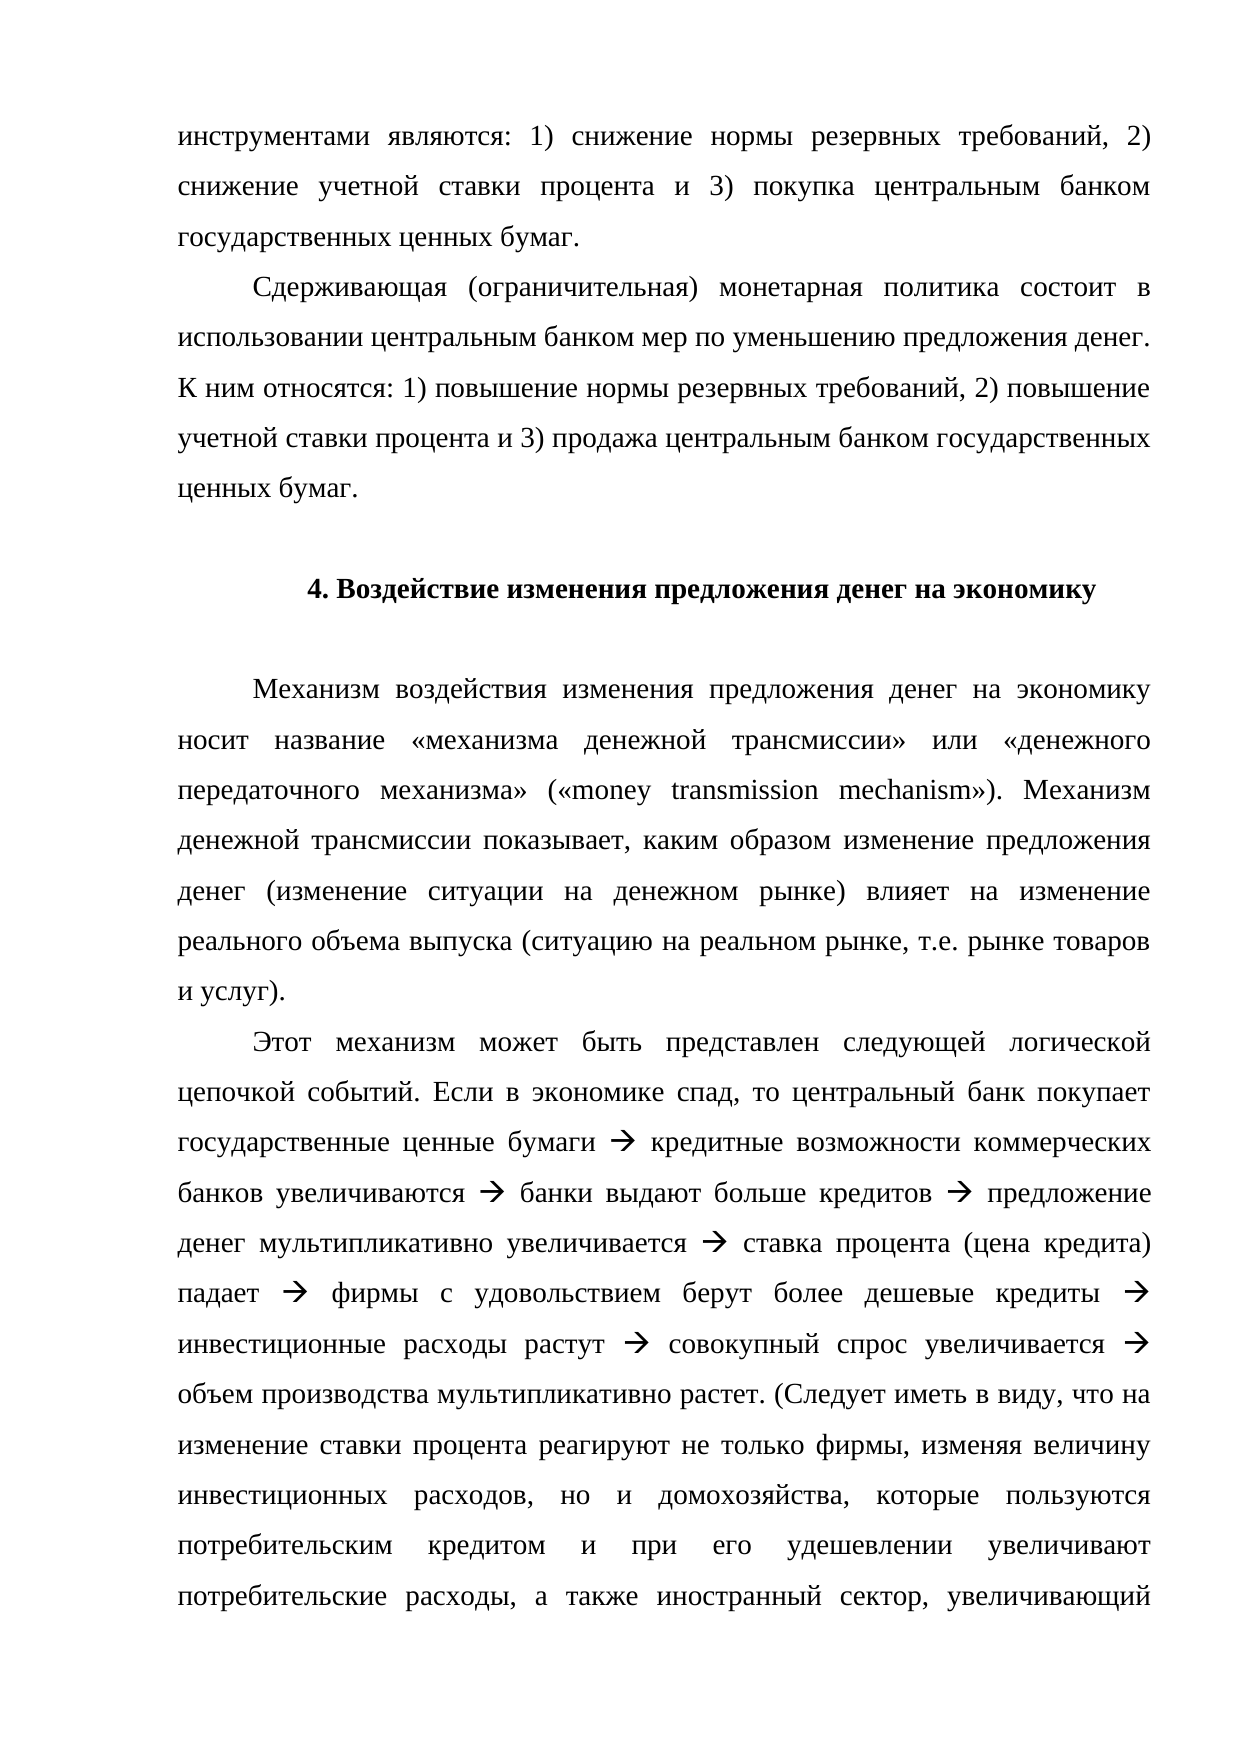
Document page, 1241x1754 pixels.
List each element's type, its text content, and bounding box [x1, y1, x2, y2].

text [177, 118, 1152, 252]
subtitle 4. Воздействие изменения предложения денег на экономику [177, 571, 1152, 604]
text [177, 1024, 1152, 1611]
text Механизм воздействия изменения предложения денег на экономику носит название «механизма денежной трансмиссии» или «денежного передаточного механизма» («money transmission mechanism»). Механизм денежной трансмиссии показывает, каким образом изменение предложения денег (изменение ситуации на денежном рынке) влияет на изменение реального объема выпуска (ситуацию на реальном рынке, т.е. рынке товаров и услуг). [177, 672, 1152, 1007]
text Сдерживающая (ограничительная) монетарная политика состоит в использовании центральным банком мер по уменьшению предложения денег. К ним относятся: 1) повышение нормы резервных требований, 2) повышение учетной ставки процента и 3) продажа центральным банком государственных ценных бумаг. [177, 269, 1152, 504]
